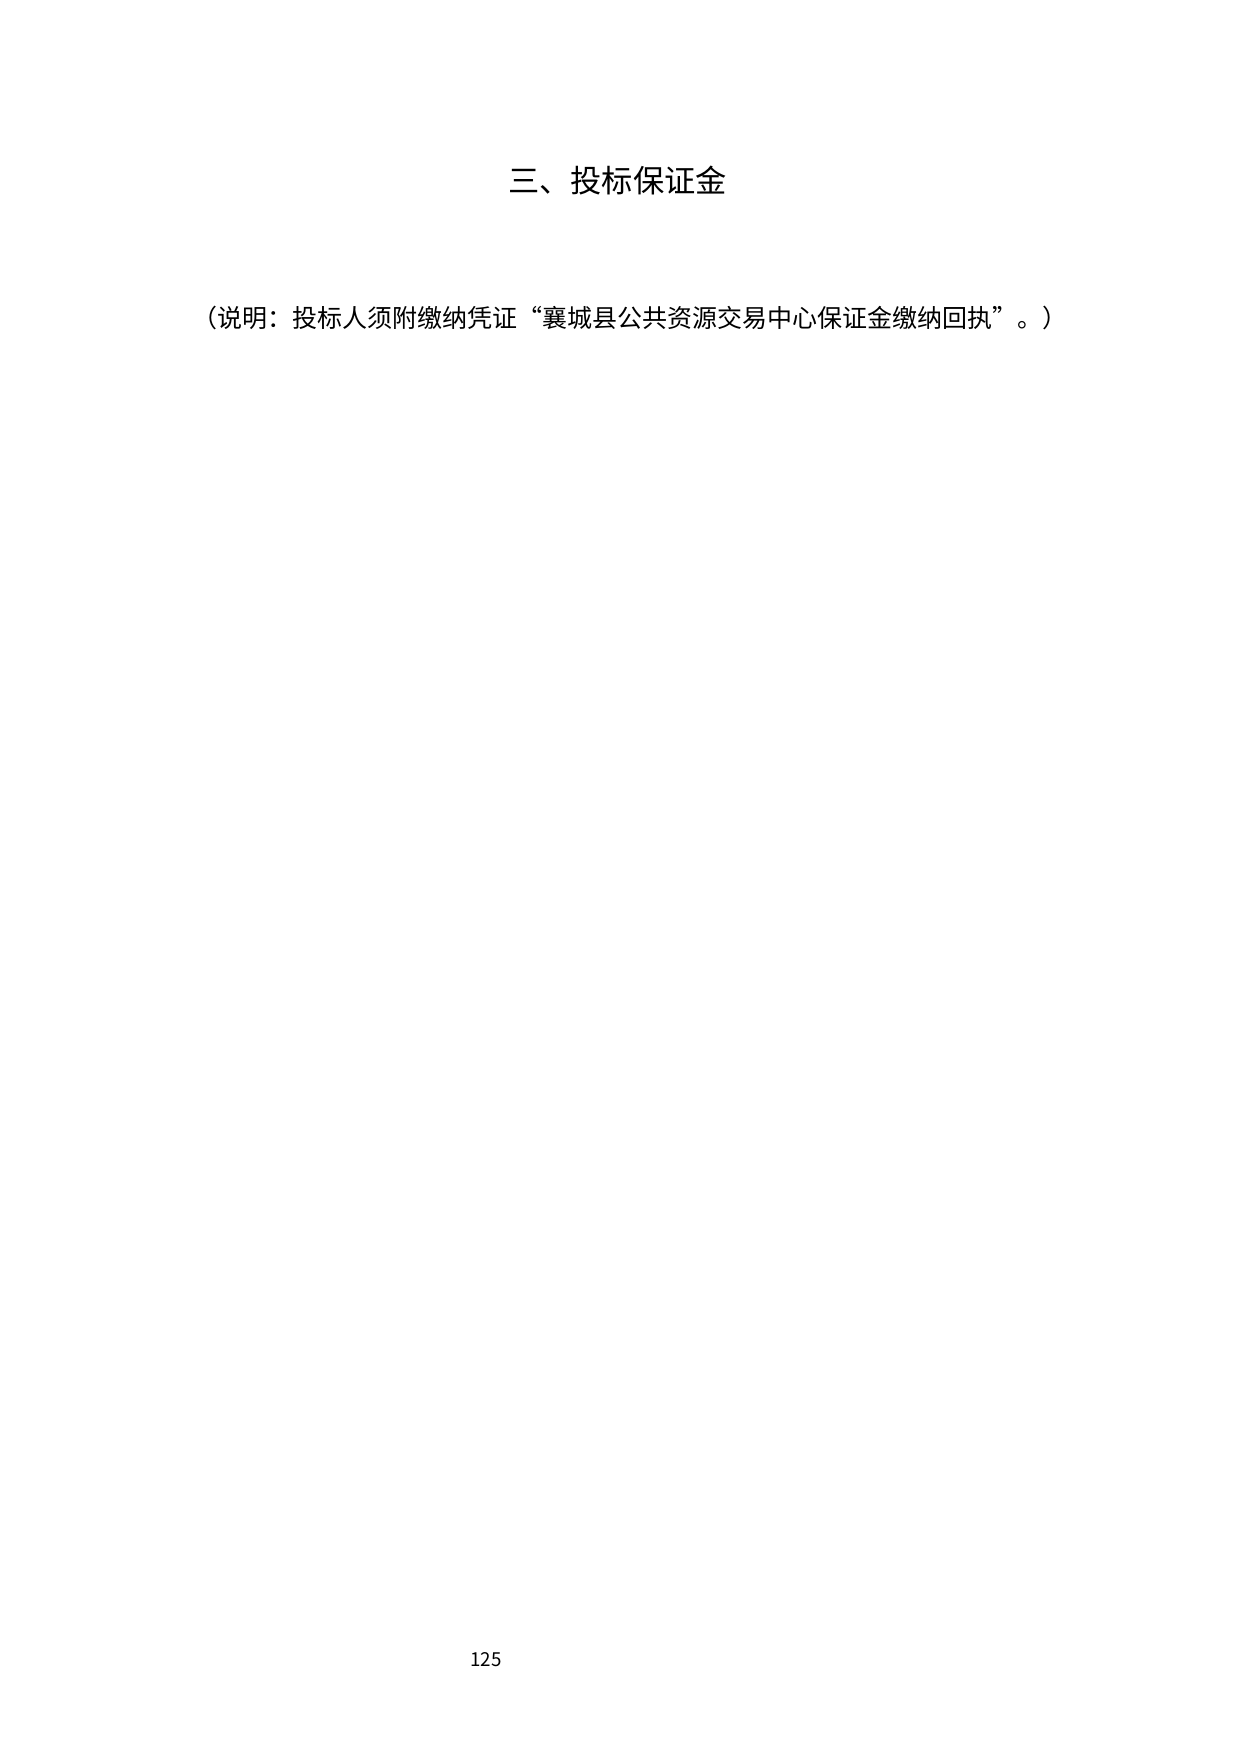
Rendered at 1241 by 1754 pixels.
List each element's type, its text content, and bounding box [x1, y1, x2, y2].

text 三、投标保证金 [142, 156, 1093, 202]
text （说明：投标人须附缴纳凭证“襄城县公共资源交易中心保证金缴纳回执”。） [142, 292, 1098, 336]
